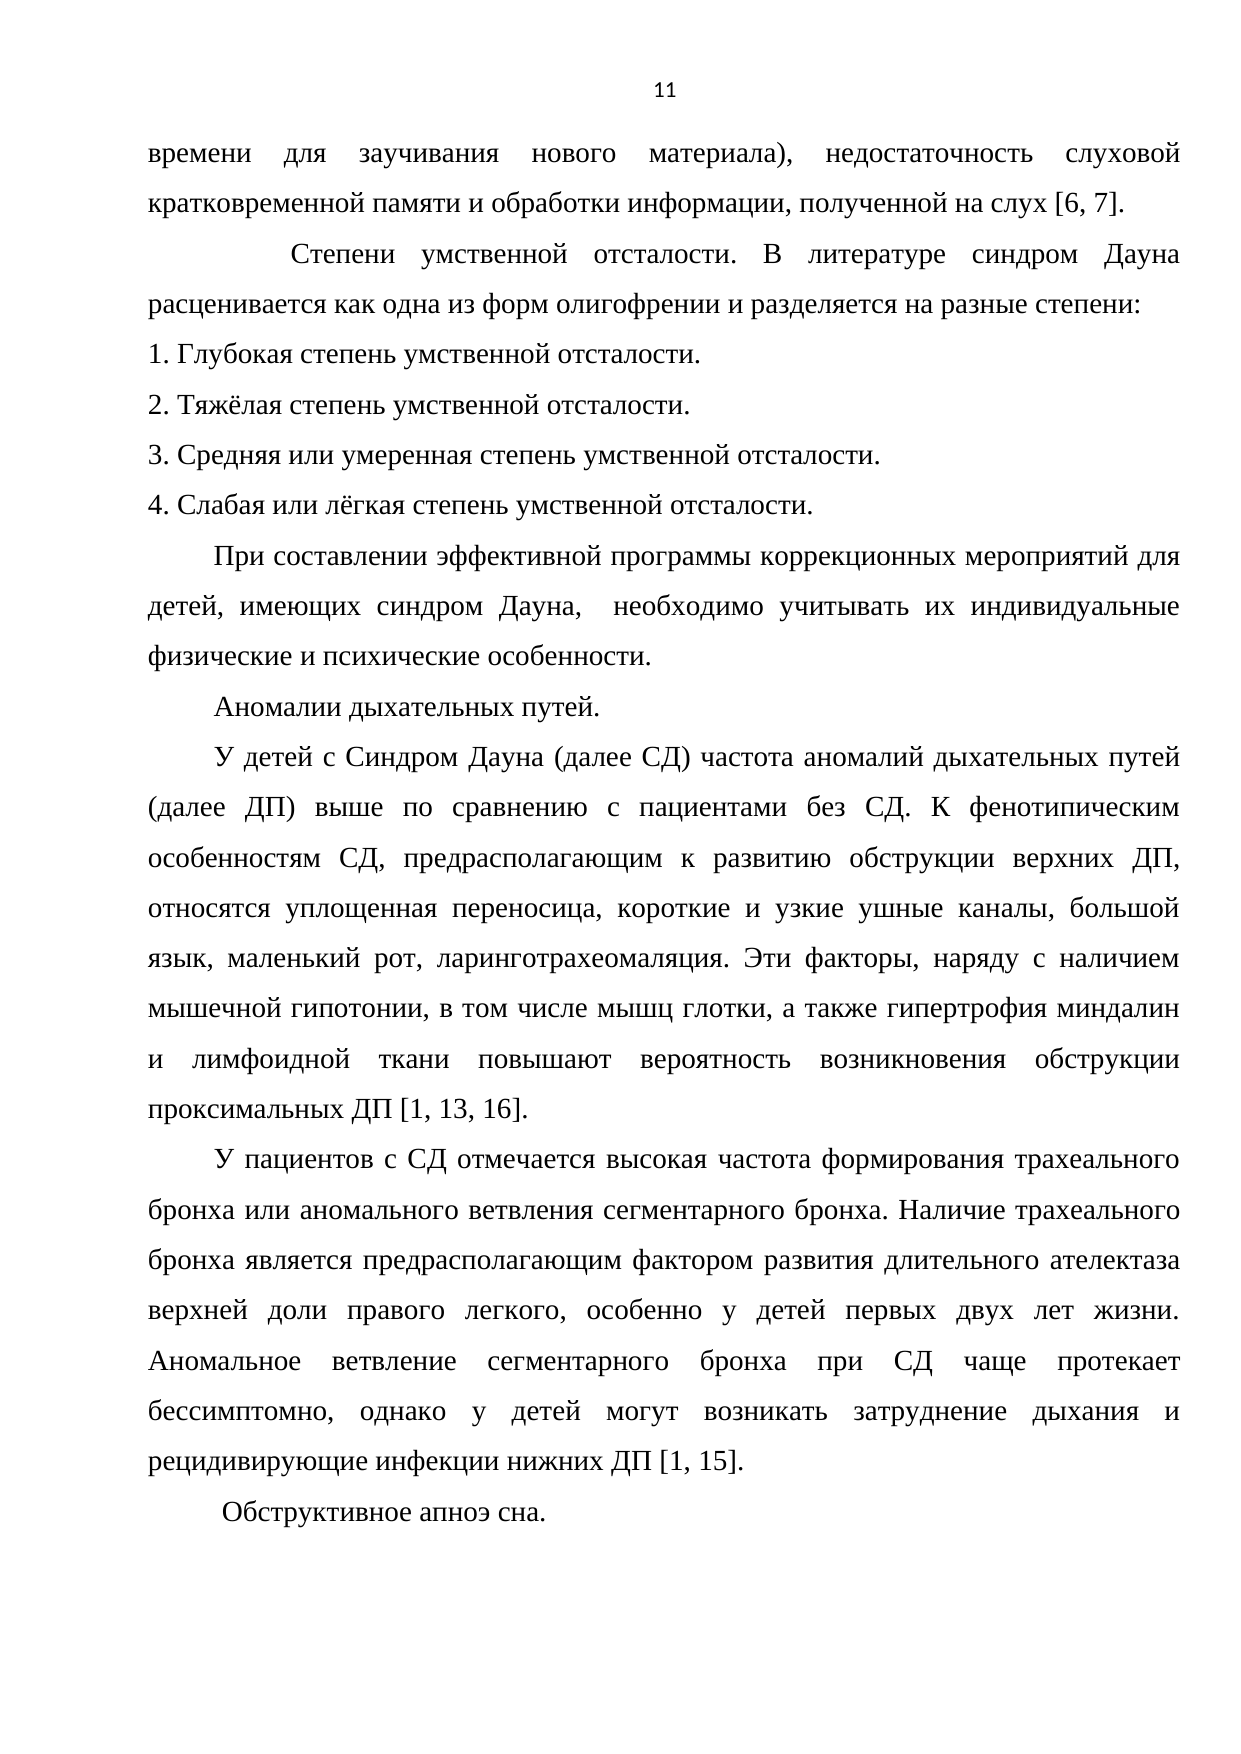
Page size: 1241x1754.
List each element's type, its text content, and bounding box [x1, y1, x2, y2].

text Степени умственной отсталости. В литературе синдром Дауна расценивается как одна из форм олигофрении и разделяется на разные степени: [148, 236, 1181, 320]
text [148, 135, 1181, 219]
text Обструктивное апноэ сна. [148, 1494, 1181, 1527]
text 4. Слабая или лёгкая степень умственной отсталости. [148, 487, 1181, 521]
text У пациентов с СД отмечается высокая частота формирования трахеального бронха или аномального ветвления сегментарного бронха. Наличие трахеального бронха является предрасполагающим фактором развития длительного ателектаза верхней доли правого легкого, особенно у детей первых двух лет жизни. Аномальное ветвление сегментарного бронха при СД чаще протекает бессимптомно, однако у детей могут возникать затруднение дыхания и рецидивирующие инфекции нижних ДП [1, 15]. [148, 1142, 1181, 1477]
text Аномалии дыхательных путей. [148, 689, 1181, 722]
text 1. Глубокая степень умственной отсталости. [148, 337, 1181, 370]
text У детей с Синдром Дауна (далее СД) частота аномалий дыхательных путей (далее ДП) выше по сравнению с пациентами без СД. К фенотипическим особенностям СД, предрасполагающим к развитию обструкции верхних ДП, относятся уплощенная переносица, короткие и узкие ушные каналы, большой язык, маленький рот, ларинготрахеомаляция. Эти факторы, наряду с наличием мышечной гипотонии, в том числе мышц глотки, а также гипертрофия миндалин и лимфоидной ткани повышают вероятность возникновения обструкции проксимальных ДП [1, 13, 16]. [148, 739, 1181, 1125]
text 3. Средняя или умеренная степень умственной отсталости. [148, 437, 1181, 471]
text При составлении эффективной программы коррекционных мероприятий для детей, имеющих синдром Дауна, необходимо учитывать их индивидуальные физические и психические особенности. [148, 538, 1181, 672]
text 2. Тяжёлая степень умственной отсталости. [148, 387, 1181, 420]
